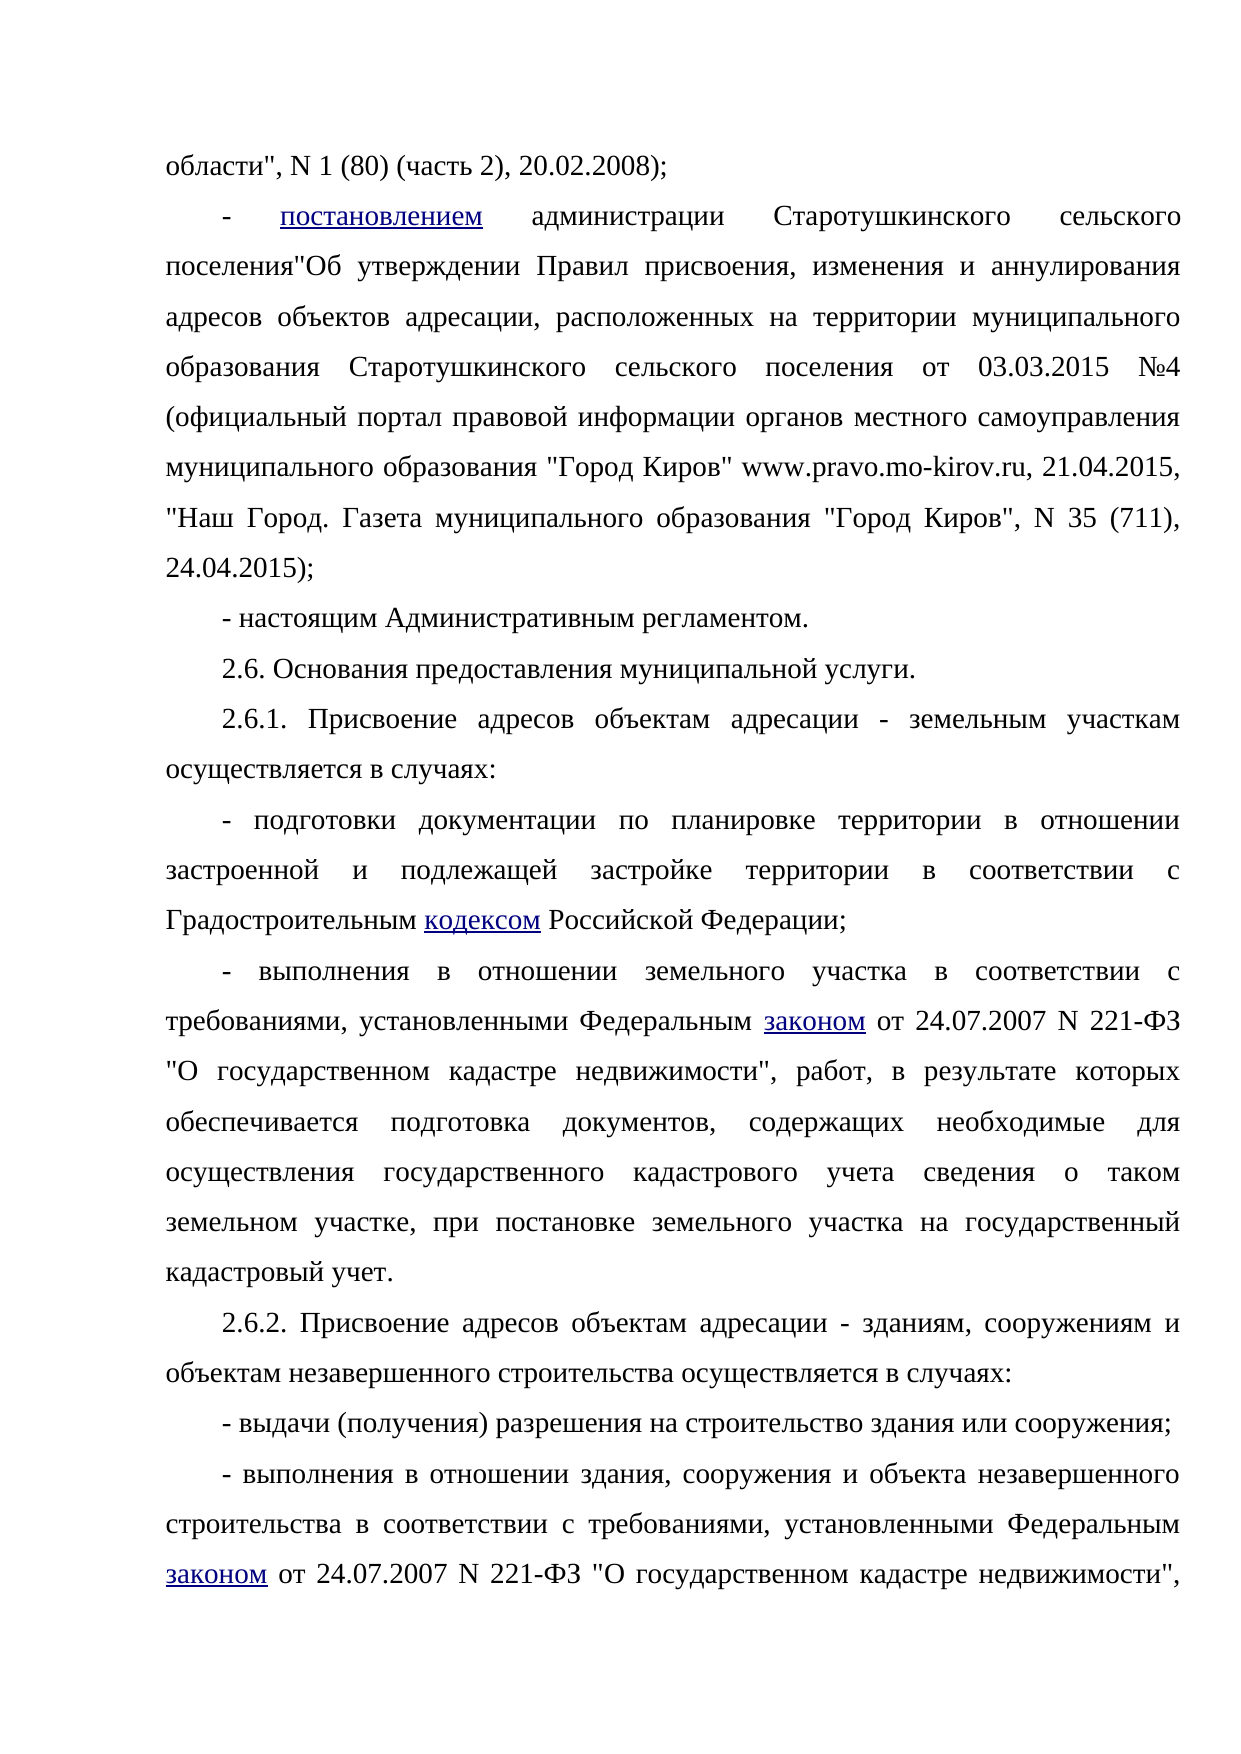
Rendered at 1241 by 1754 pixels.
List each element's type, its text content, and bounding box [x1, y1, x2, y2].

text 2.6.1. Присвоение адресов объектам адресации - земельным участкам осуществляется в случаях: [165, 701, 1181, 785]
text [165, 1456, 1181, 1590]
text 2.6.2. Присвоение адресов объектам адресации - зданиям, сооружениям и объектам незавершенного строительства осуществляется в случаях: [165, 1305, 1181, 1389]
text - выдачи (получения) разрешения на строительство здания или сооружения; [165, 1406, 1181, 1439]
text - выполнения в отношении земельного участка в соответствии с требованиями, установленными Федеральным законом от 24.07.2007 N 221-ФЗ "О государственном кадастре недвижимости", работ, в результате которых обеспечивается подготовка документов, содержащих необходимые для осуществления государственного кадастрового учета сведения о таком земельном участке, при постановке земельного участка на государственный кадастровый учет. [165, 953, 1181, 1288]
text - постановлением администрации Старотушкинского сельского поселения"Об утверждении Правил присвоения, изменения и аннулирования адресов объектов адресации, расположенных на территории муниципального образования Старотушкинского сельского поселения от 03.03.2015 №4 (официальный портал правовой информации органов местного самоуправления муниципального образования "Город Киров" www.pravo.mo-kirov.ru, 21.04.2015, "Наш Город. Газета муниципального образования "Город Киров", N 35 (711), 24.04.2015); [165, 198, 1181, 584]
text - подготовки документации по планировке территории в отношении застроенной и подлежащей застройке территории в соответствии с Градостроительным кодексом Российской Федерации; [165, 802, 1181, 936]
text 2.6. Основания предоставления муниципальной услуги. [165, 651, 1181, 684]
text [165, 148, 1181, 181]
text - настоящим Административным регламентом. [165, 601, 1181, 634]
